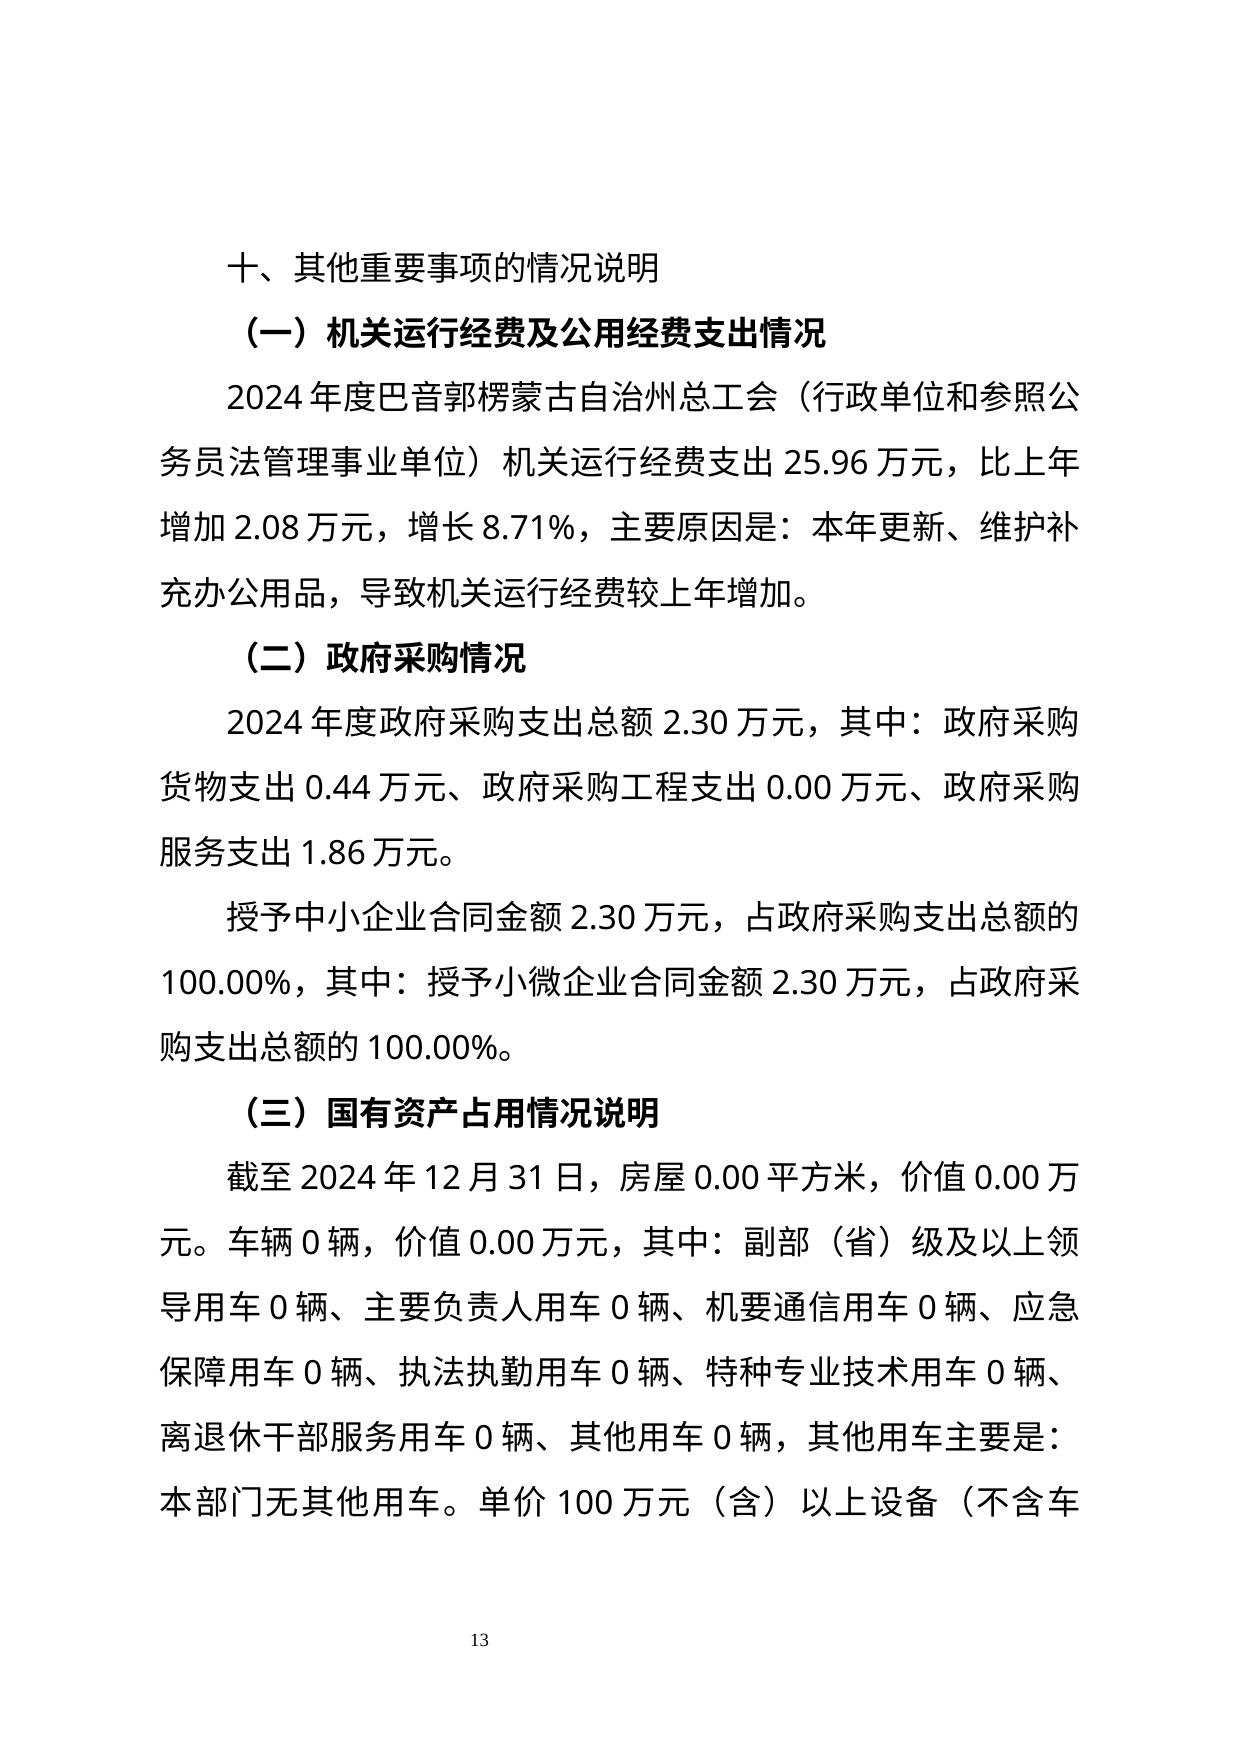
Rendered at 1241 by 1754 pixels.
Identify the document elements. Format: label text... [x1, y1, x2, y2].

text 十、其他重要事项的情况说明 [159, 233, 1081, 298]
text 2024年度巴音郭楞蒙古自治州总工会（行政单位和参照公务员法管理事业单位）机关运行经费支出25.96万元，比上年增加2.08万元，增长8.71%，主要原因是：本年更新、维护补充办公用品，导致机关运行经费较上年增加。 [159, 363, 1081, 623]
text 2024年度政府采购支出总额2.30万元，其中：政府采购货物支出0.44万元、政府采购工程支出0.00万元、政府采购服务支出1.86万元。 [159, 688, 1081, 883]
text （三）国有资产占用情况说明 [159, 1078, 1081, 1143]
text （二）政府采购情况 [159, 623, 1081, 688]
text （一）机关运行经费及公用经费支出情况 [159, 298, 1081, 363]
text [159, 1143, 1081, 1533]
text 授予中小企业合同金额2.30万元，占政府采购支出总额的100.00%，其中：授予小微企业合同金额2.30万元，占政府采购支出总额的100.00%。 [159, 883, 1081, 1078]
